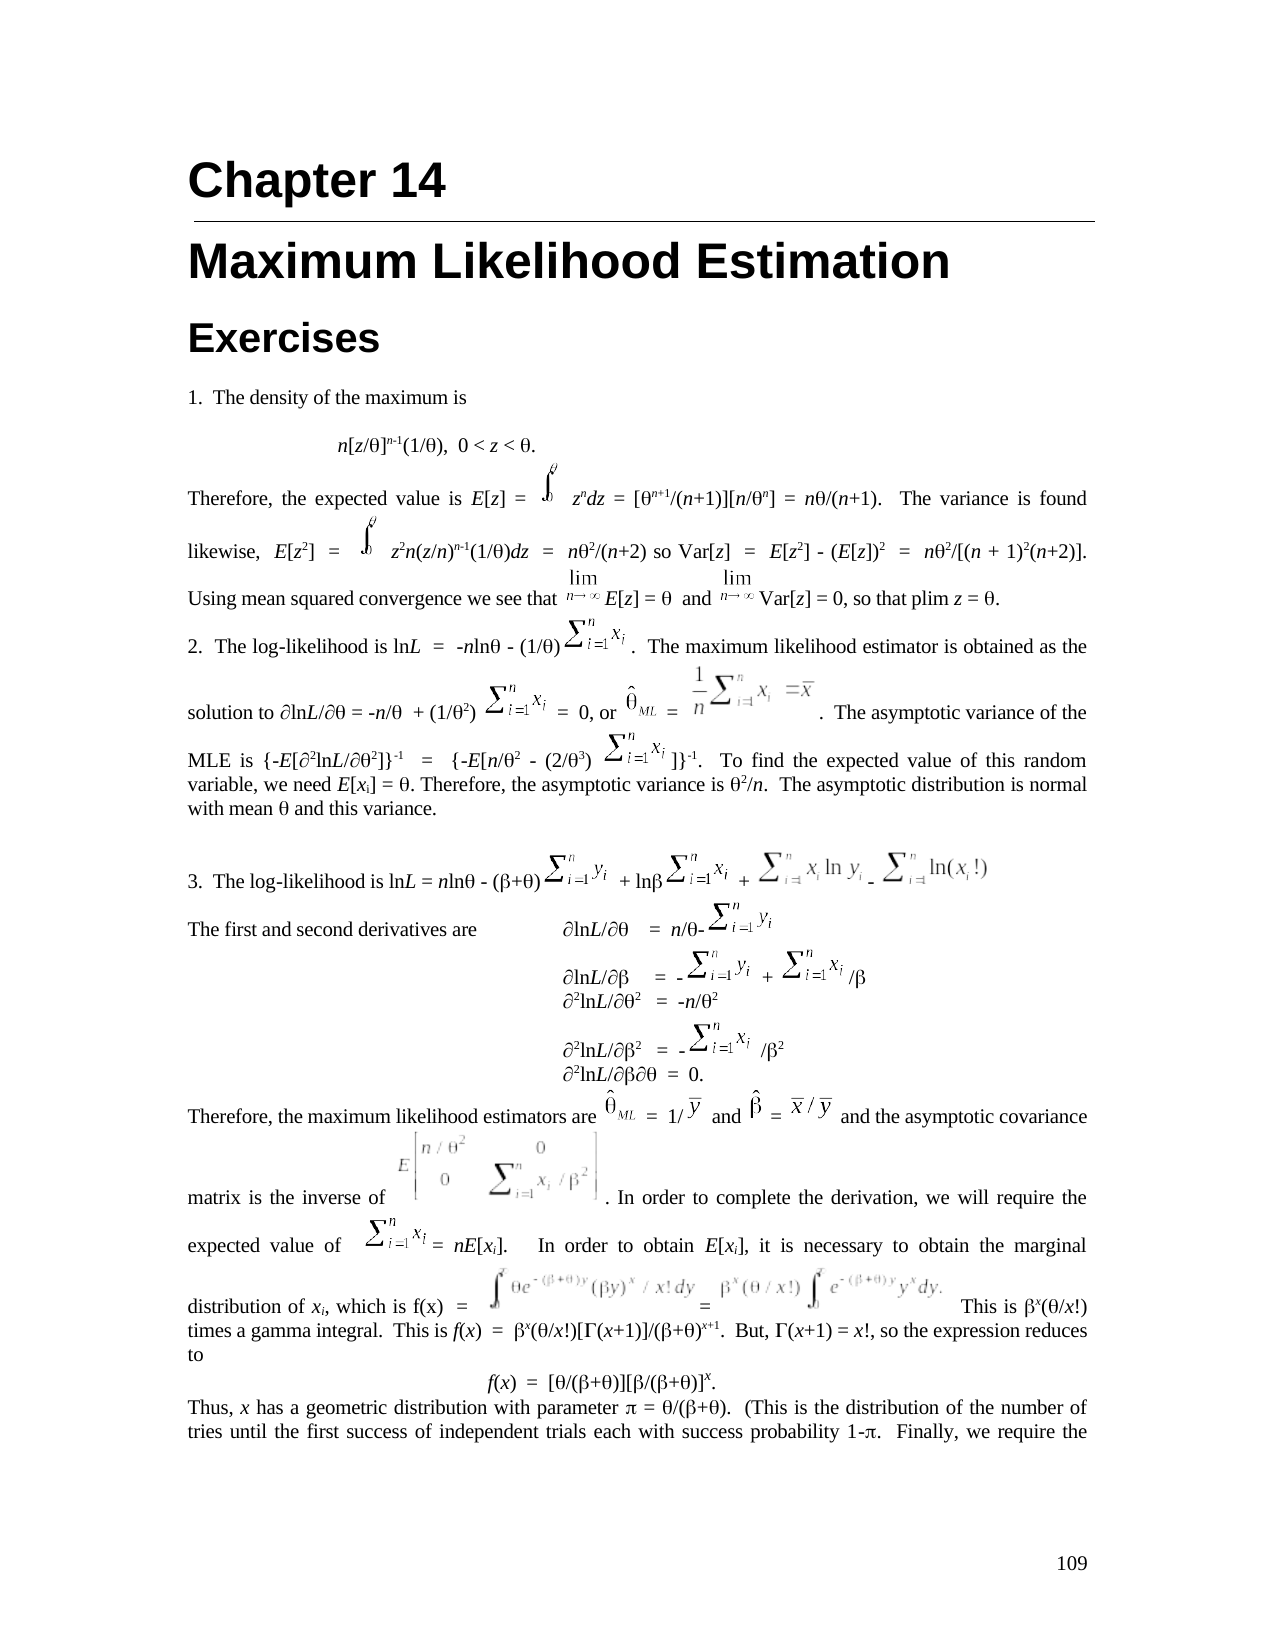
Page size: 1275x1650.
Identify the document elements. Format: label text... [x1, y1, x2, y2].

text 3. The log-likelihood is lnL = nln - (+) + ln + - [187, 844, 1087, 893]
text 2lnL/2 = - /2 [187, 1013, 1087, 1062]
text lnL/ = - + / [187, 941, 1087, 989]
text f(x) = [/(+)][/(+)]x. [187, 1366, 1087, 1395]
text 2lnL/ = 0. [187, 1062, 1087, 1086]
subtitle Maximum Likelihood Estimation [187, 231, 1087, 289]
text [187, 1395, 1087, 1443]
text n[z/]n-1(1/), 0 < z < . [187, 433, 1087, 457]
text The first and second derivatives are lnL/ = n/- [187, 893, 1087, 941]
text 2lnL/2 = -n/2 [187, 989, 1087, 1013]
text Exercises [187, 313, 1087, 361]
text Therefore, the expected value is E[z] = zndz = [n+1/(n+1)][n/n] = n/(n+1). The variance is found likewise, E[z2] = z2n(z/n)n-1(1/)dz = n2/(n+2) so Var[z] = E[z2] - (E[z])2 = n2/[(n + 1)2(n+2)]. Using mean squared convergence we see that E[z] = and Var[z] = 0, so that plim z = . [187, 457, 1087, 610]
text 1. The density of the maximum is [187, 385, 1087, 409]
text 2. The log-likelihood is lnL = -nln - (1/). The maximum likelihood estimator is obtained as the solution to lnL/ = -n/ + (1/2) = 0, or = . The asymptotic variance of the MLE is {-E[2lnL/2]}-1 = {-E[n/2 - (2/3) ]}-1. To find the expected value of this random variable, we need E[xi] = . Therefore, the asymptotic variance is 2/n. The asymptotic distribution is normal with mean and this variance. [187, 610, 1087, 820]
text Therefore, the maximum likelihood estimators are = 1/ and = and the asymptotic covariance matrix is the inverse of . In order to complete the derivation, we will require the expected value of = nE[xi]. In order to obtain E[xi], it is necessary to obtain the marginal distribution of xi, which is f(x) = = This is x(/x!) times a gamma integral. This is f(x) = x(/x!)[(x+1)]/(+)x+1. But, (x+1) = x!, so the expression reduces to [187, 1086, 1087, 1366]
subtitle Chapter 14 [187, 150, 1087, 207]
